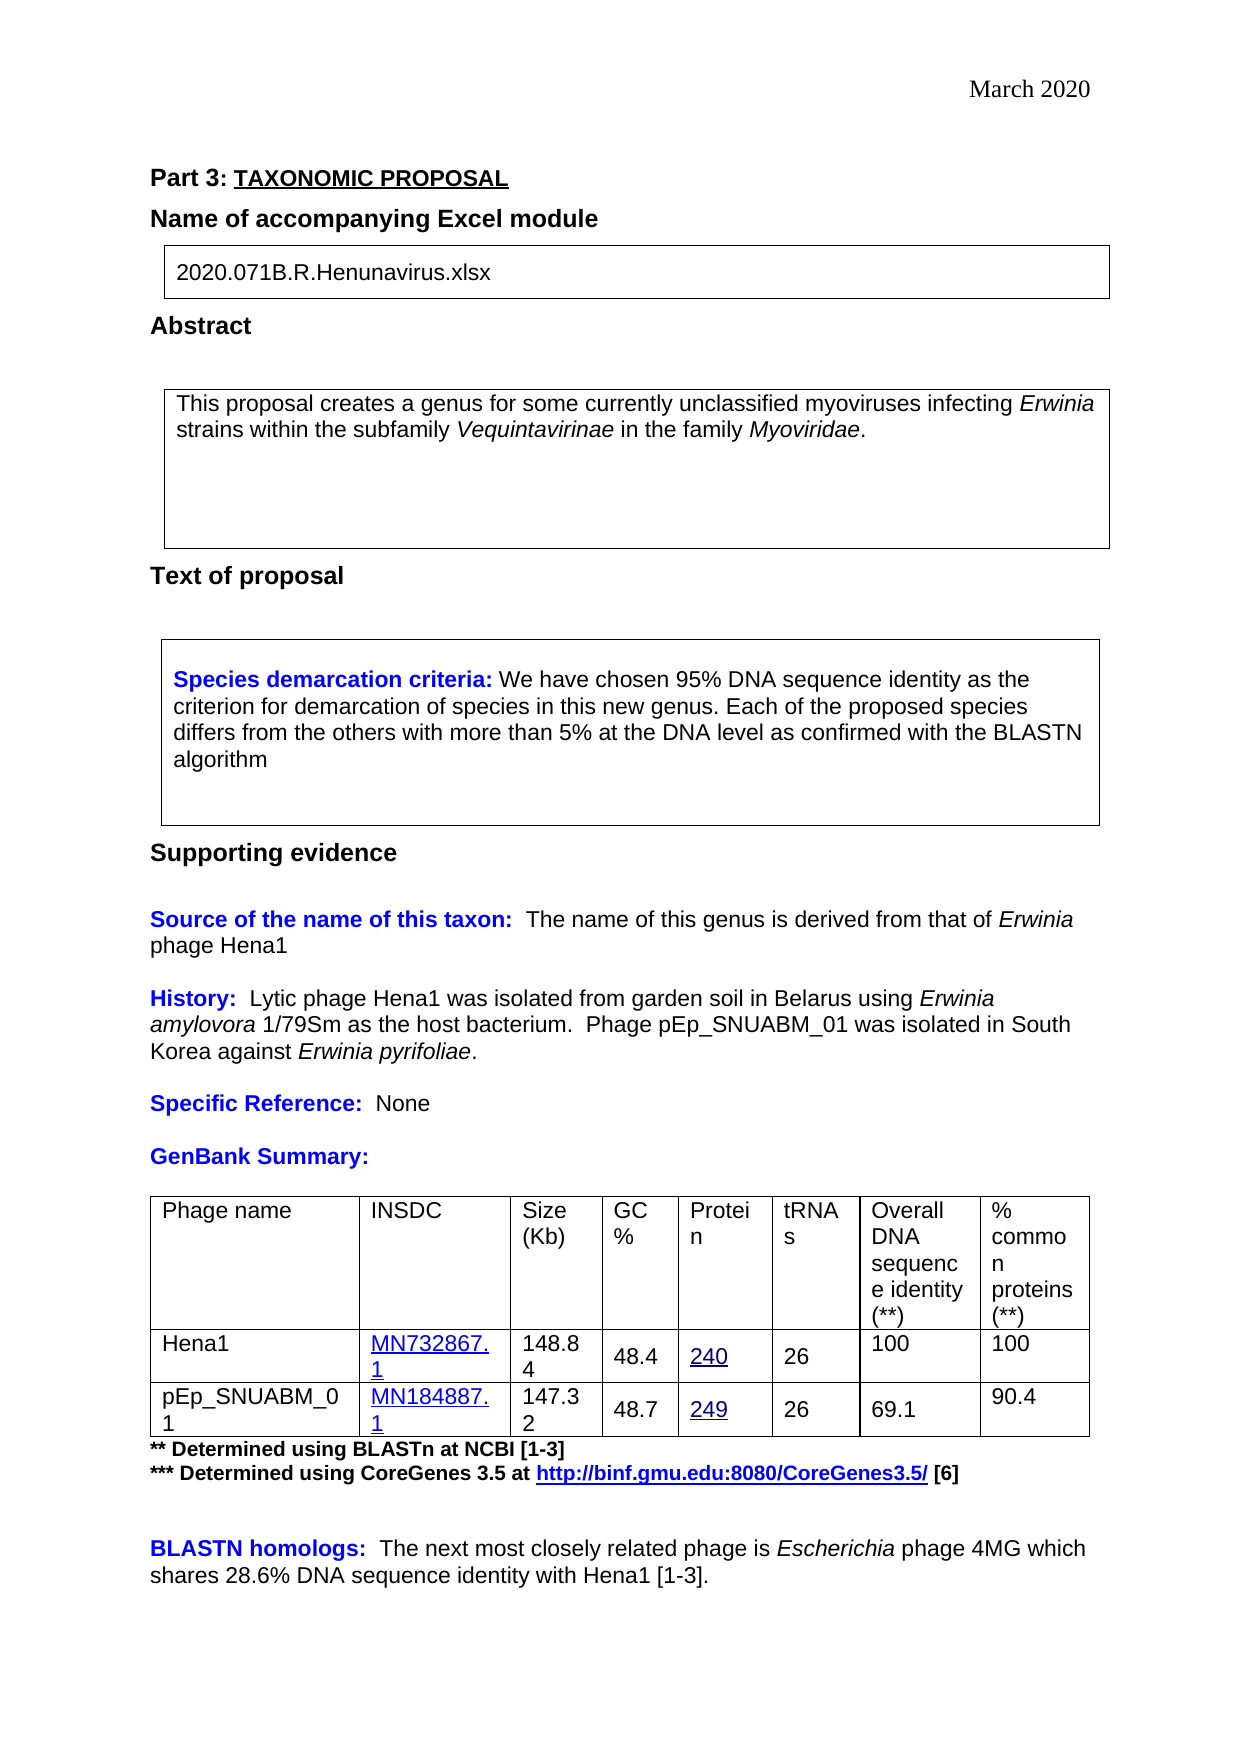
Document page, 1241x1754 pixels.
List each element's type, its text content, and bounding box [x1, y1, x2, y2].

table_cell 249 [679, 1383, 772, 1436]
table_header Phage name [151, 1197, 359, 1328]
text GenBank Summary: [150, 1143, 1090, 1169]
table_cell 147.32 [511, 1383, 602, 1436]
text Abstract [150, 311, 1090, 340]
table_cell pEp_SNUABM_01 [151, 1383, 359, 1436]
text Supporting evidence [150, 838, 1090, 867]
table_header Size (Kb) [511, 1197, 602, 1328]
table_cell 48.4 [603, 1330, 678, 1382]
table_header INSDC [360, 1197, 510, 1328]
table_header % common proteins (**) [981, 1197, 1089, 1328]
table_cell 26 [773, 1330, 859, 1382]
table_header tRNAs [773, 1197, 859, 1328]
table_cell 100 [981, 1330, 1089, 1382]
text BLASTN homologs: The next most closely related phage is Escherichia phage 4MG which shares 28.6% DNA sequence identity with Hena1 [1-3]. [150, 1535, 1090, 1588]
text Part 3: TAXONOMIC PROPOSAL [150, 162, 1090, 191]
table_header 2020.071B.R.Henunavirus.xlsx [165, 246, 1109, 297]
table_cell MN184887.1 [360, 1383, 510, 1436]
table_header This proposal creates a genus for some currently unclassified myoviruses infecting Erwinia strains within the subfamily Vequintavirinae in the family Myoviridae. [165, 390, 1109, 548]
table_cell 69.1 [861, 1383, 980, 1436]
text Text of proposal [150, 561, 1090, 590]
table_cell 48.7 [603, 1383, 678, 1436]
table_header [150, 603, 1111, 826]
table_header Protein [679, 1197, 772, 1328]
table_cell 100 [861, 1330, 980, 1382]
text Name of accompanying Excel module [150, 204, 1090, 232]
table_cell 240 [679, 1330, 772, 1382]
text Source of the name of this taxon: The name of this genus is derived from that of Erwinia phage Hena1 [150, 906, 1090, 958]
table_cell MN732867.1 [360, 1330, 510, 1382]
text History: Lytic phage Hena1 was isolated from garden soil in Belarus using Erwinia amylovora 1/79Sm as the host bacterium. Phage pEp_SNUABM_01 was isolated in South Korea against Erwinia pyrifoliae. [150, 985, 1090, 1064]
table_header Overall DNA sequence identity (**) [861, 1197, 980, 1328]
table_cell 90.4 [981, 1383, 1089, 1436]
table_cell 26 [773, 1383, 859, 1436]
table_cell 148.84 [511, 1330, 602, 1382]
text Specific Reference: None [150, 1090, 1090, 1117]
table_header GC% [603, 1197, 678, 1328]
table_cell Hena1 [151, 1330, 359, 1382]
